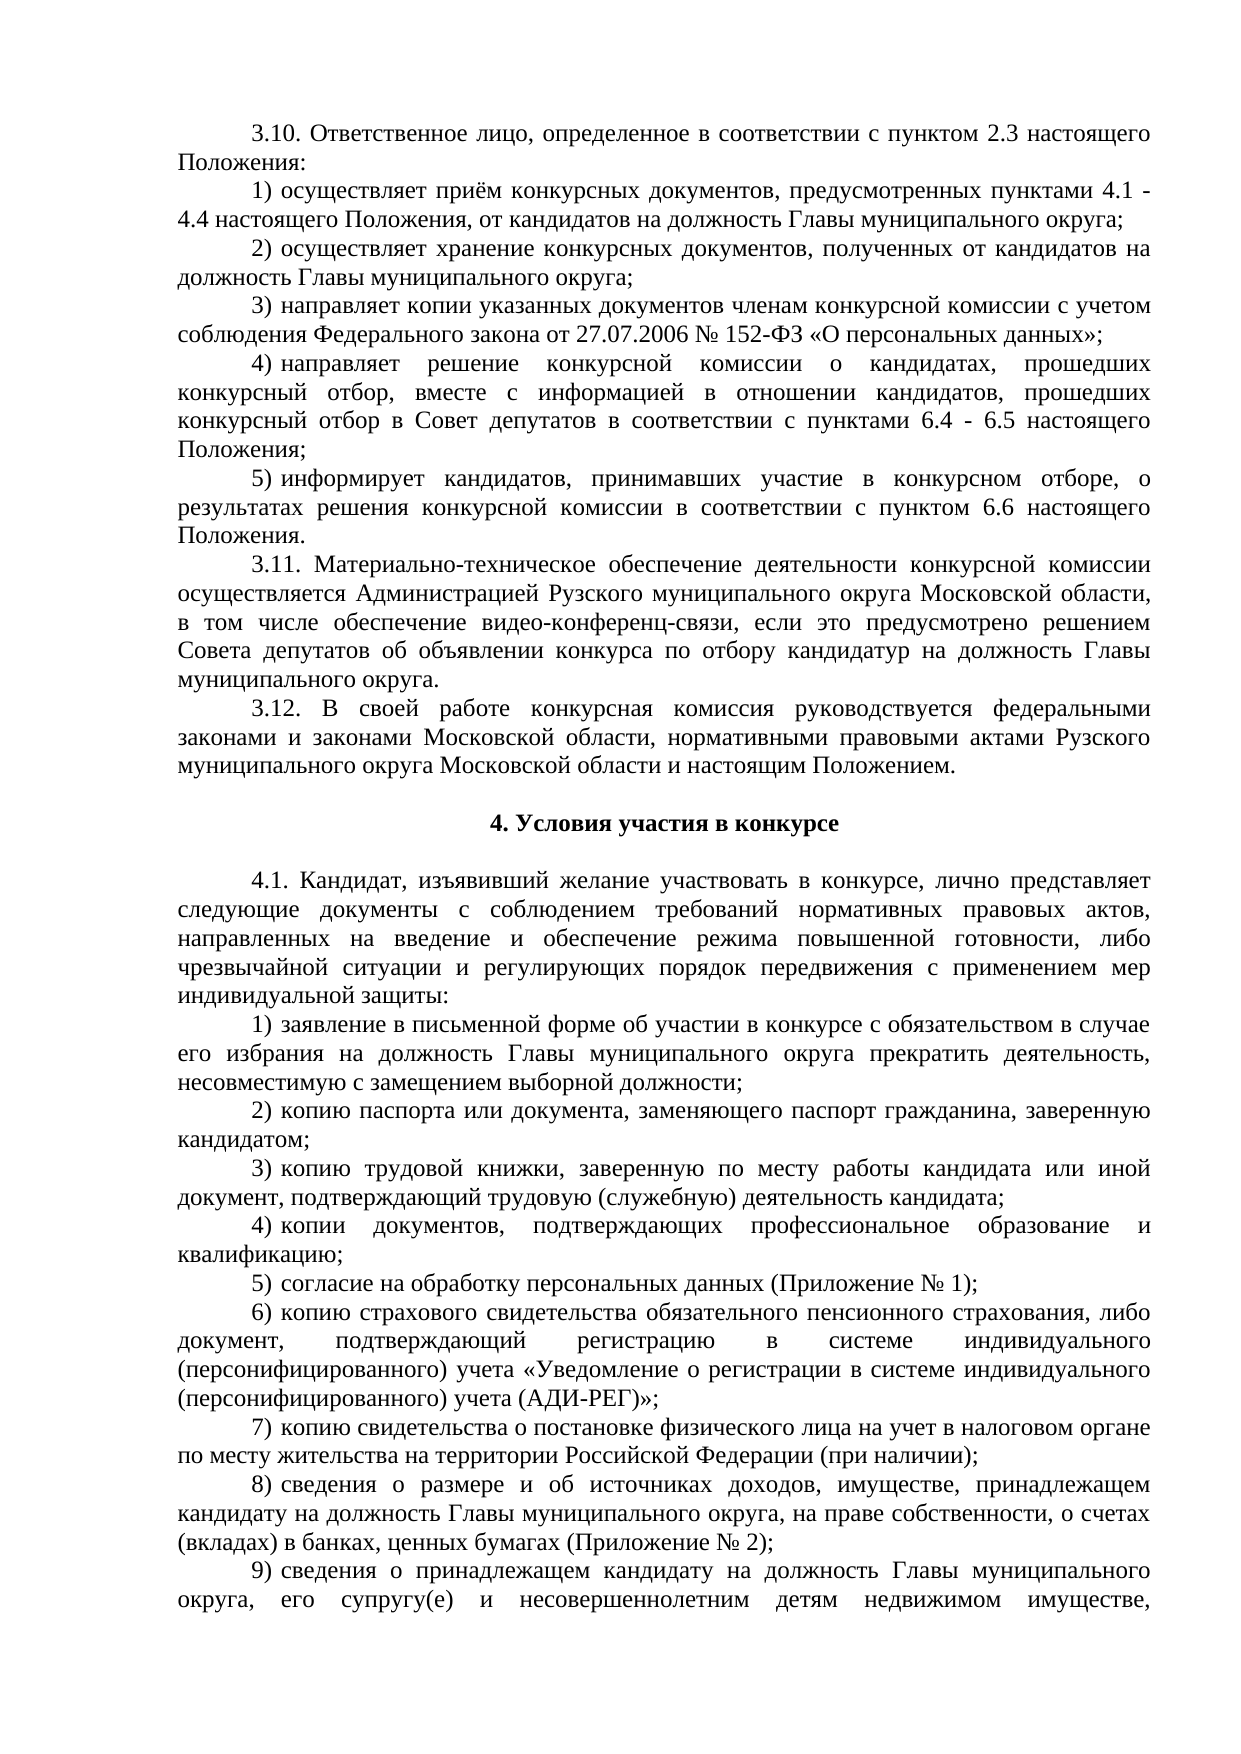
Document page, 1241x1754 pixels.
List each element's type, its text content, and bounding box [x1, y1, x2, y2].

text 4.1. Кандидат, изъявивший желание участвовать в конкурсе, лично представляет следующие документы с соблюдением требований нормативных правовых актов, направленных на введение и обеспечение режима повышенной готовности, либо чрезвычайной ситуации и регулирующих порядок передвижения с применением мер индивидуальной защиты: [177, 866, 1152, 1009]
list осуществляет хранение конкурсных документов, полученных от кандидатов на должность Главы муниципального округа; [177, 233, 1152, 291]
list сведения о размере и об источниках доходов, имуществе, принадлежащем кандидату на должность Главы муниципального округа, на праве собственности, о счетах (вкладах) в банках, ценных бумагах (Приложение № 2); [177, 1469, 1152, 1556]
list осуществляет приём конкурсных документов, предусмотренных пунктами 4.1 - 4.4 настоящего Положения, от кандидатов на должность Главы муниципального округа; [177, 176, 1152, 233]
list копию паспорта или документа, заменяющего паспорт гражданина, заверенную кандидатом; [177, 1096, 1152, 1153]
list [177, 1556, 1152, 1613]
list информирует кандидатов, принимавших участие в конкурсном отборе, о результатах решения конкурсной комиссии в соответствии с пунктом 6.6 настоящего Положения. [177, 463, 1152, 549]
text 3.12. В своей работе конкурсная комиссия руководствуется федеральными законами и законами Московской области, нормативными правовыми актами Рузского муниципального округа Московской области и настоящим Положением. [177, 693, 1152, 779]
list заявление в письменной форме об участии в конкурсе с обязательством в случае его избрания на должность Главы муниципального округа прекратить деятельность, несовместимую с замещением выборной должности; [177, 1009, 1152, 1096]
list копию страхового свидетельства обязательного пенсионного страхования, либо документ, подтверждающий регистрацию в системе индивидуального (персонифицированного) учета «Уведомление о регистрации в системе индивидуального (персонифицированного) учета (АДИ-РЕГ)»; [177, 1297, 1152, 1412]
list копию свидетельства о постановке физического лица на учет в налоговом органе по месту жительства на территории Российской Федерации (при наличии); [177, 1412, 1152, 1469]
list копию трудовой книжки, заверенную по месту работы кандидата или иной документ, подтверждающий трудовую (служебную) деятельность кандидата; [177, 1153, 1152, 1211]
list согласие на обработку персональных данных (Приложение № 1); [177, 1268, 1152, 1297]
text 3.10. Ответственное лицо, определенное в соответствии с пунктом 2.3 настоящего Положения: [177, 118, 1152, 176]
list направляет решение конкурсной комиссии о кандидатах, прошедших конкурсный отбор, вместе с информацией в отношении кандидатов, прошедших конкурсный отбор в Совет депутатов в соответствии с пунктами 6.4 - 6.5 настоящего Положения; [177, 348, 1152, 463]
text 4. Условия участия в конкурсе [177, 808, 1152, 837]
list направляет копии указанных документов членам конкурсной комиссии с учетом соблюдения Федерального закона от 27.07.2006 № 152-ФЗ «О персональных данных»; [177, 291, 1152, 348]
text 3.11. Материально-техническое обеспечение деятельности конкурсной комиссии осуществляется Администрацией Рузского муниципального округа Московской области, в том числе обеспечение видео-конференц-связи, если это предусмотрено решением Совета депутатов об объявлении конкурса по отбору кандидатур на должность Главы муниципального округа. [177, 549, 1152, 693]
list копии документов, подтверждающих профессиональное образование и квалификацию; [177, 1211, 1152, 1268]
